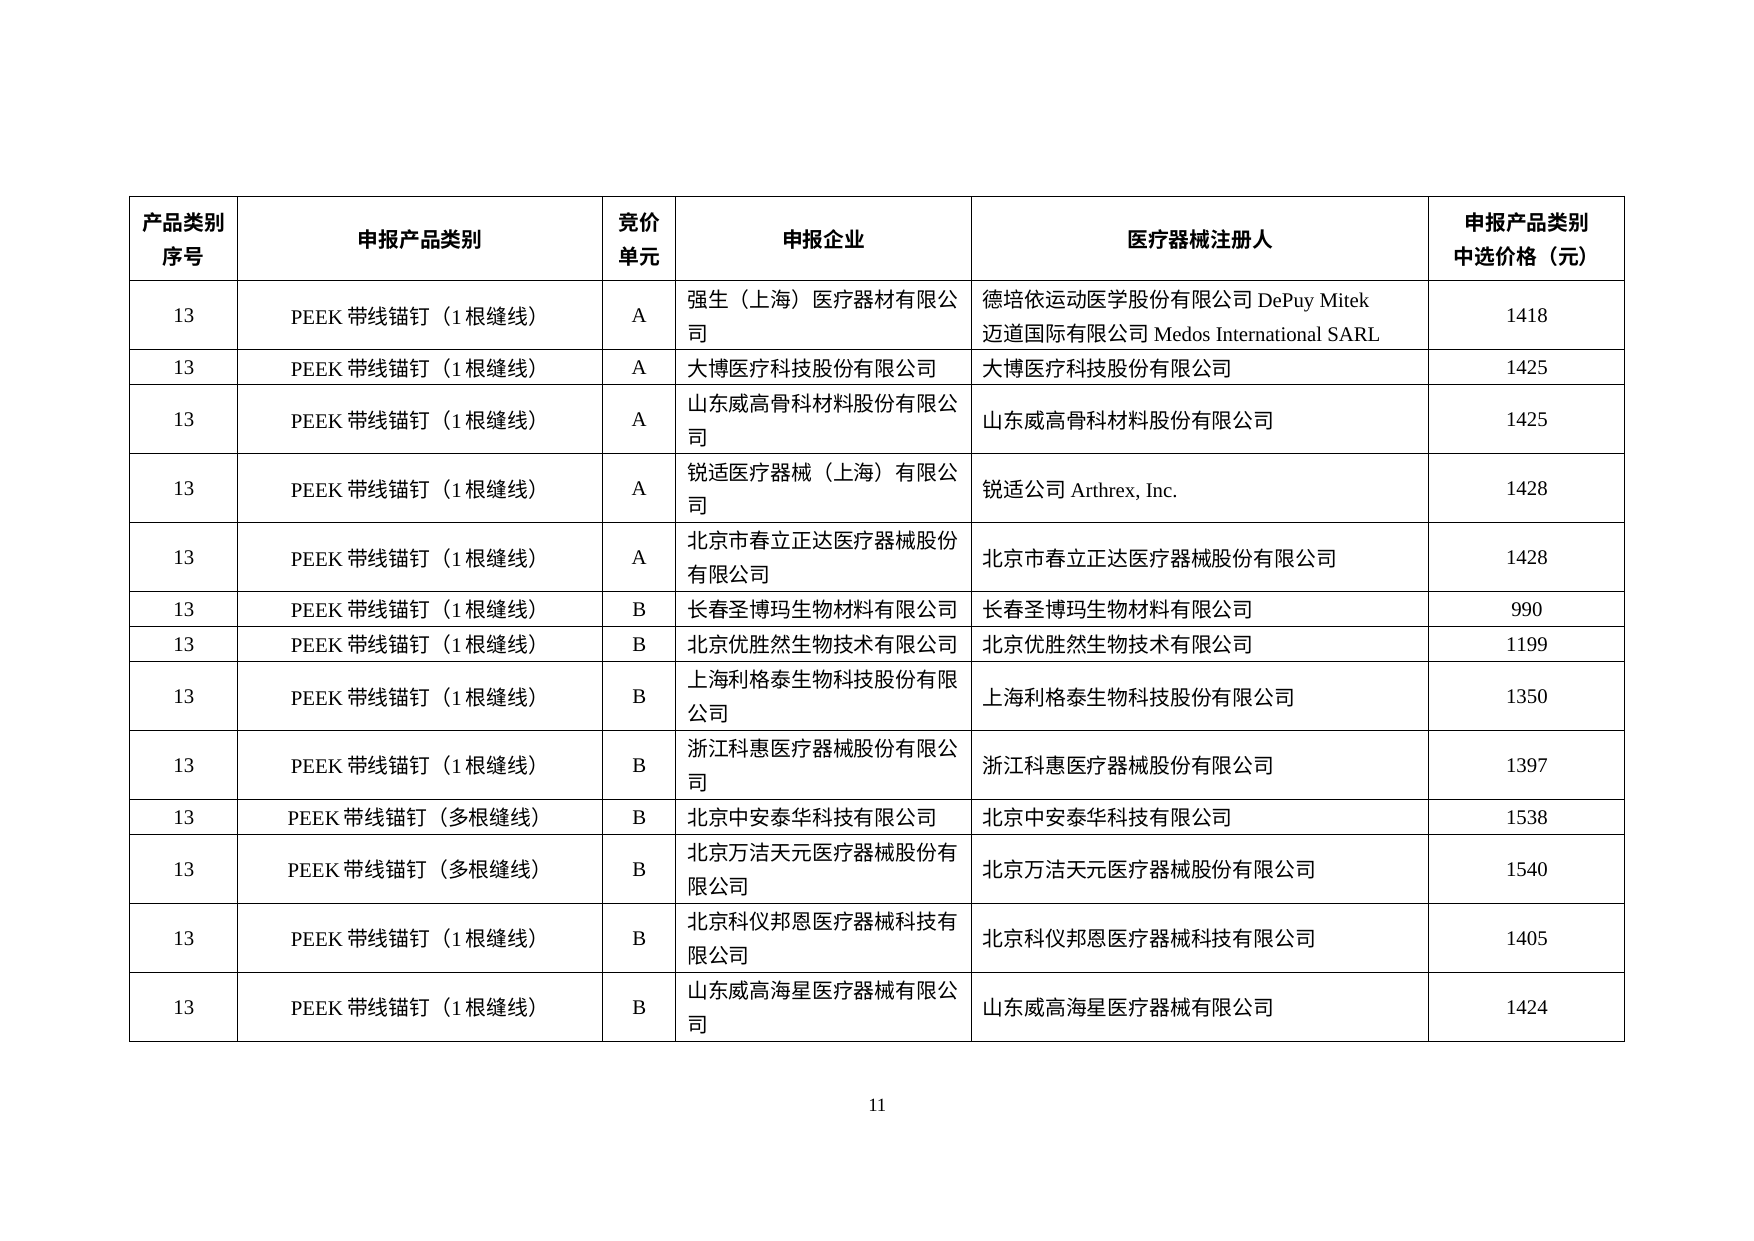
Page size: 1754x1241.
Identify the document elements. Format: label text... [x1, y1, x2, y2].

table_cell 大博医疗科技股份有限公司 [972, 350, 1428, 384]
table_cell A [603, 350, 675, 384]
table_cell 北京优胜然生物技术有限公司 [972, 627, 1428, 661]
table_cell PEEK带线锚钉（1根缝线） [238, 385, 602, 453]
table_cell 13 [130, 973, 237, 1041]
table_cell A [603, 523, 675, 591]
table_cell 13 [130, 350, 237, 384]
table_cell 北京科仪邦恩医疗器械科技有限公司 [972, 904, 1428, 972]
table_cell 锐适医疗器械（上海）有限公司 [676, 454, 971, 522]
table_cell 浙江科惠医疗器械股份有限公司 [972, 731, 1428, 799]
table_header 医疗器械注册人 [972, 197, 1428, 280]
table_cell 13 [130, 835, 237, 903]
table_cell 1538 [1429, 800, 1624, 834]
table_cell PEEK带线锚钉（1根缝线） [238, 454, 602, 522]
table_cell PEEK带线锚钉（1根缝线） [238, 973, 602, 1041]
table_cell B [603, 627, 675, 661]
table_cell 强生（上海）医疗器材有限公司 [676, 281, 971, 349]
table_cell 13 [130, 731, 237, 799]
table_cell 1540 [1429, 835, 1624, 903]
table_cell PEEK带线锚钉（1根缝线） [238, 627, 602, 661]
table_header 竞价单元 [603, 197, 675, 280]
table_cell B [603, 662, 675, 730]
table_cell B [603, 592, 675, 626]
table_cell 13 [130, 454, 237, 522]
table_cell B [603, 731, 675, 799]
table_cell 北京万洁天元医疗器械股份有限公司 [676, 835, 971, 903]
table_cell 北京中安泰华科技有限公司 [676, 800, 971, 834]
table_cell PEEK带线锚钉（1根缝线） [238, 662, 602, 730]
table_cell B [603, 904, 675, 972]
table_cell 13 [130, 627, 237, 661]
table_cell 北京优胜然生物技术有限公司 [676, 627, 971, 661]
table_cell 1418 [1429, 281, 1624, 349]
table_cell 1405 [1429, 904, 1624, 972]
table_cell A [603, 454, 675, 522]
table_cell 13 [130, 662, 237, 730]
table_cell 990 [1429, 592, 1624, 626]
table_cell 山东威高海星医疗器械有限公司 [972, 973, 1428, 1041]
table_cell 1425 [1429, 350, 1624, 384]
table_cell PEEK带线锚钉（1根缝线） [238, 592, 602, 626]
table_cell 1428 [1429, 454, 1624, 522]
table_cell B [603, 835, 675, 903]
table_cell 浙江科惠医疗器械股份有限公司 [676, 731, 971, 799]
table_header 申报企业 [676, 197, 971, 280]
table_cell 北京市春立正达医疗器械股份有限公司 [676, 523, 971, 591]
table_cell 1199 [1429, 627, 1624, 661]
table_cell 北京科仪邦恩医疗器械科技有限公司 [676, 904, 971, 972]
table_cell 山东威高骨科材料股份有限公司 [972, 385, 1428, 453]
table_cell 大博医疗科技股份有限公司 [676, 350, 971, 384]
table_cell 上海利格泰生物科技股份有限公司 [972, 662, 1428, 730]
table_cell 长春圣博玛生物材料有限公司 [676, 592, 971, 626]
table_cell 13 [130, 904, 237, 972]
table_cell 北京万洁天元医疗器械股份有限公司 [972, 835, 1428, 903]
table_cell 锐适公司 Arthrex, Inc. [972, 454, 1428, 522]
table_cell B [603, 800, 675, 834]
table_cell 13 [130, 592, 237, 626]
table_cell 北京中安泰华科技有限公司 [972, 800, 1428, 834]
table_cell 北京市春立正达医疗器械股份有限公司 [972, 523, 1428, 591]
table_cell B [603, 973, 675, 1041]
table_cell 13 [130, 385, 237, 453]
table_cell PEEK带线锚钉（1根缝线） [238, 281, 602, 349]
table_cell 德培依运动医学股份有限公司DePuy Mitek 迈道国际有限公司 Medos International SARL [972, 281, 1428, 349]
table_cell PEEK带线锚钉（1根缝线） [238, 904, 602, 972]
table_cell 1424 [1429, 973, 1624, 1041]
table_cell 上海利格泰生物科技股份有限公司 [676, 662, 971, 730]
table_cell 1425 [1429, 385, 1624, 453]
table_cell 长春圣博玛生物材料有限公司 [972, 592, 1428, 626]
table_cell 1428 [1429, 523, 1624, 591]
table_cell PEEK带线锚钉（1根缝线） [238, 523, 602, 591]
table_cell PEEK带线锚钉（多根缝线） [238, 800, 602, 834]
table_cell 山东威高骨科材料股份有限公司 [676, 385, 971, 453]
table_cell 山东威高海星医疗器械有限公司 [676, 973, 971, 1041]
table_cell PEEK带线锚钉（多根缝线） [238, 835, 602, 903]
table_cell 13 [130, 523, 237, 591]
table_cell 1397 [1429, 731, 1624, 799]
table_header 产品类别 序号 [130, 197, 237, 280]
table_cell 13 [130, 800, 237, 834]
table_cell 1350 [1429, 662, 1624, 730]
table_header 申报产品类别 中选价格（元） [1429, 197, 1624, 280]
table_cell 13 [130, 281, 237, 349]
table_cell A [603, 385, 675, 453]
table_header 申报产品类别 [238, 197, 602, 280]
table_cell PEEK带线锚钉（1根缝线） [238, 731, 602, 799]
table_cell PEEK带线锚钉（1根缝线） [238, 350, 602, 384]
table_cell A [603, 281, 675, 349]
